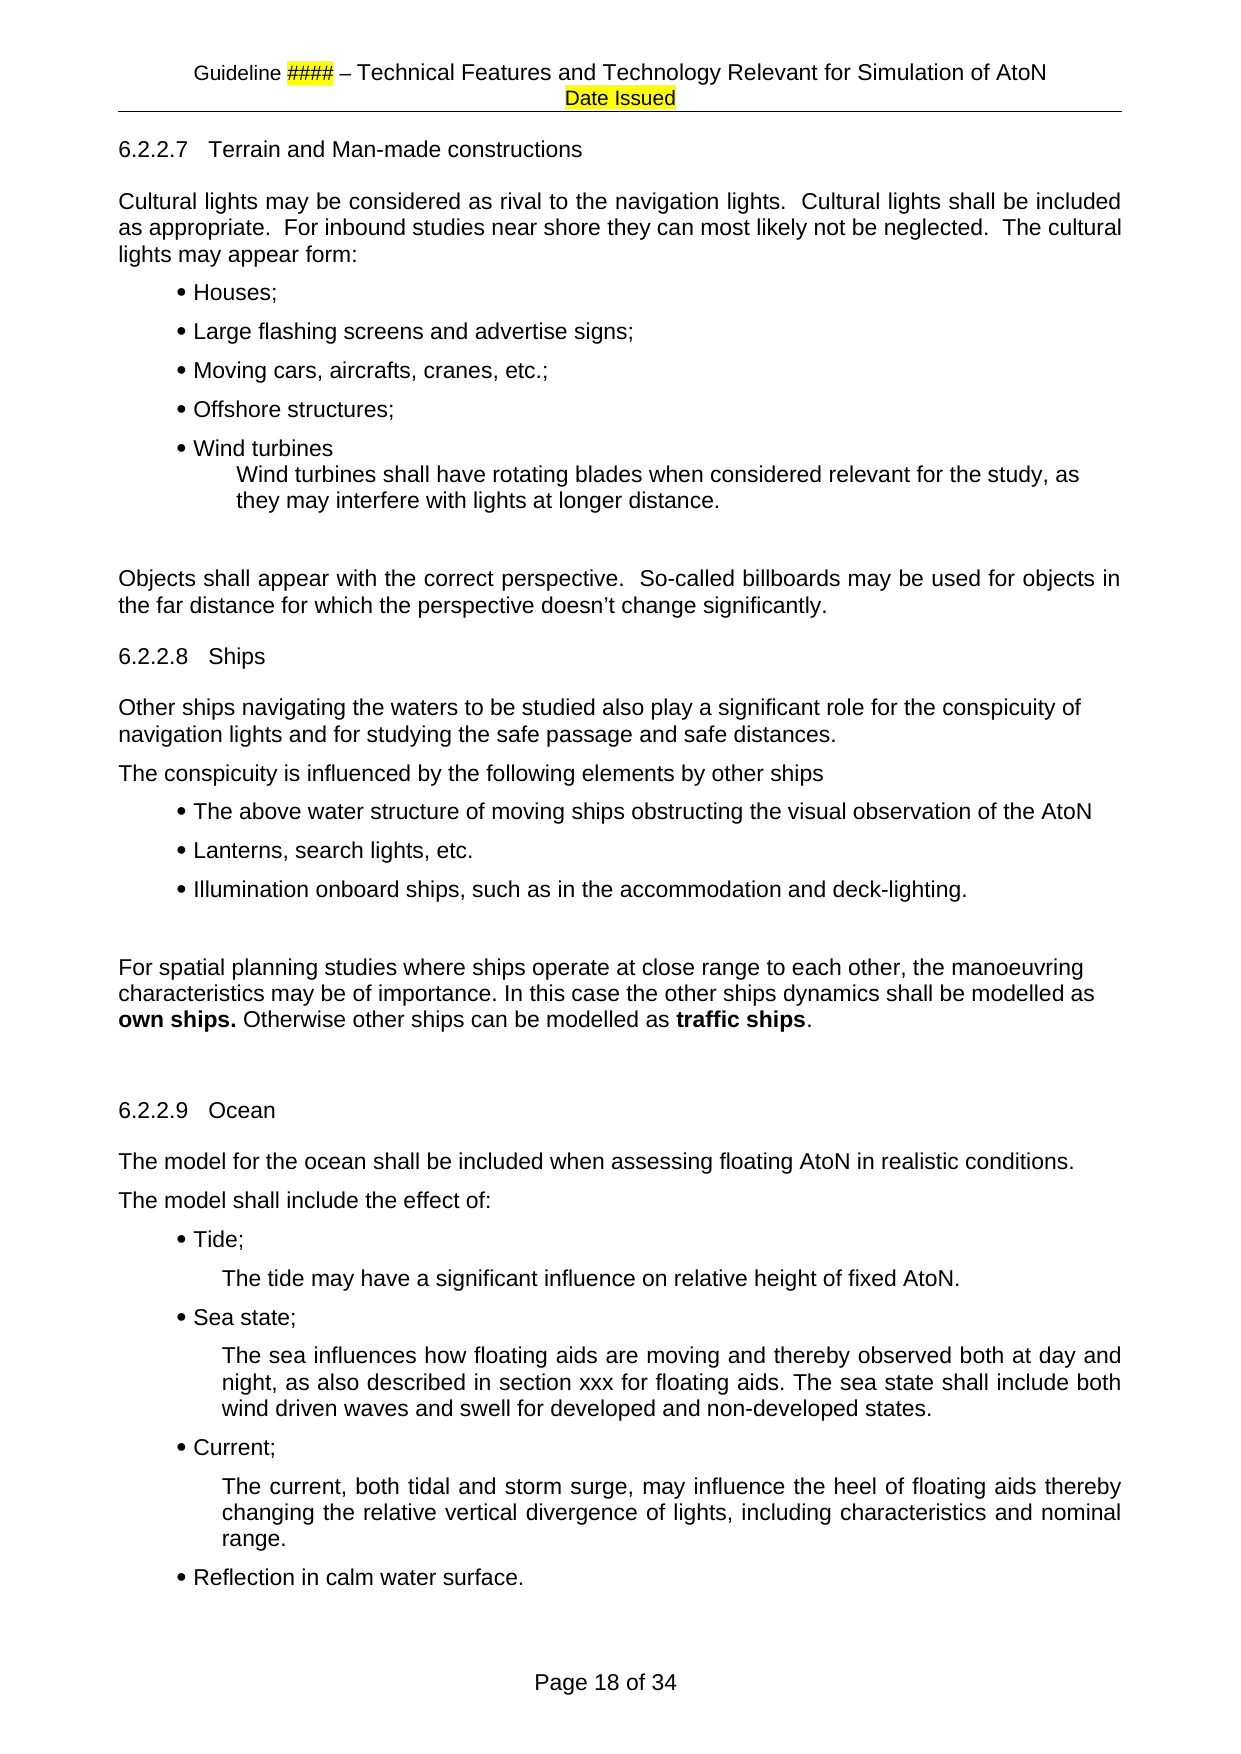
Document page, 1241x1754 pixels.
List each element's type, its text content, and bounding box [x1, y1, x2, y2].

text Illumination onboard ships, such as in the accommodation and deck-lighting. [177, 876, 1122, 902]
text Sea state; [177, 1303, 1122, 1330]
text Cultural lights may be considered as rival to the navigation lights. Cultural lights shall be included as appropriate. For inbound studies near shore they can most likely not be neglected. The cultural lights may appear form: [118, 188, 1122, 267]
text Lanterns, search lights, etc. [177, 837, 1122, 863]
text Other ships navigating the waters to be studied also play a significant role for the conspicuity of navigation lights and for studying the safe passage and safe distances. [118, 694, 1122, 747]
text The tide may have a significant influence on relative height of fixed AtoN. [222, 1264, 1122, 1291]
text Houses; [177, 279, 1122, 306]
text The conspicuity is influenced by the following elements by other ships [118, 759, 1122, 786]
text Moving cars, aircrafts, cranes, etc.; [177, 357, 1122, 383]
text The model shall include the effect of: [118, 1187, 1122, 1213]
text Tide; [177, 1226, 1122, 1252]
text Reflection in calm water surface. [177, 1564, 1122, 1591]
text The sea influences how floating aids are moving and thereby observed both at day and night, as also described in section xxx for floating aids. The sea state shall include both wind driven waves and swell for developed and non-developed states. [222, 1342, 1122, 1421]
subtitle Ships [118, 643, 1122, 669]
text Large flashing screens and advertise signs; [177, 318, 1122, 344]
subtitle Ocean [118, 1097, 1122, 1123]
text The current, both tidal and storm surge, may influence the heel of floating aids thereby changing the relative vertical divergence of lights, including characteristics and nominal range. [222, 1473, 1122, 1552]
text Objects shall appear with the correct perspective. So-called billboards may be used for objects in the far distance for which the perspective doesn’t change significantly. [118, 565, 1122, 618]
text Offshore structures; [177, 396, 1122, 422]
text The model for the ocean shall be included when assessing floating AtoN in realistic conditions. [118, 1148, 1122, 1174]
subtitle Terrain and Man-made constructions [118, 136, 1122, 163]
list For spatial planning studies where ships operate at close range to each other, the manoeuvring characteristics may be of importance. In this case the other ships dynamics shall be modelled as own ships. Otherwise other ships can be modelled as traffic ships. [118, 954, 1122, 1033]
text Current; [177, 1434, 1122, 1460]
text The above water structure of moving ships obstructing the visual observation of the AtoN [177, 798, 1122, 825]
text Wind turbines Wind turbines shall have rotating blades when considered relevant for the study, as they may interfere with lights at longer distance. [177, 435, 1122, 514]
